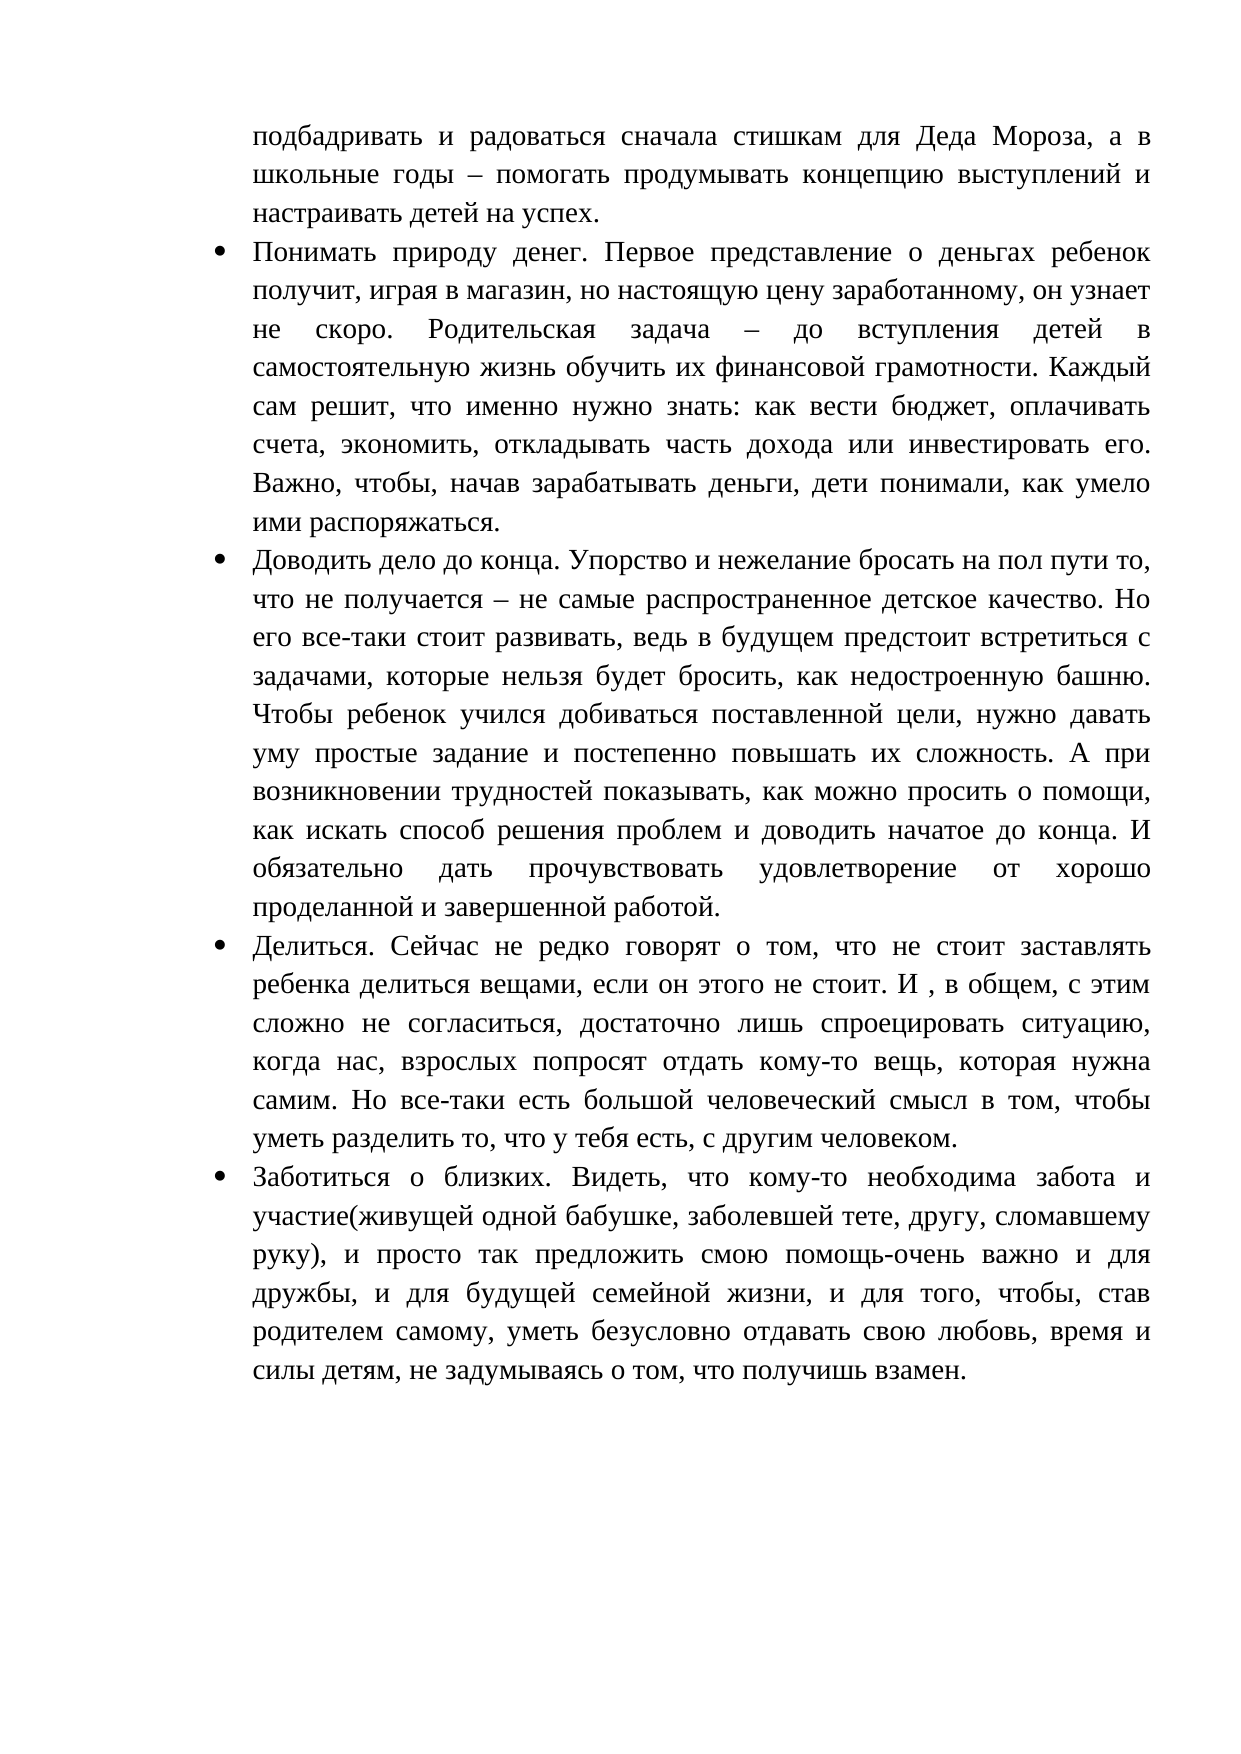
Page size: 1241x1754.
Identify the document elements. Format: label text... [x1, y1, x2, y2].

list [215, 118, 1152, 229]
list Доводить дело до конца. Упорство и нежелание бросать на пол пути то, что не получается – не самые распространенное детское качество. Но его все-таки стоит развивать, ведь в будущем предстоит встретиться с задачами, которые нельзя будет бросить, как недостроенную башню. Чтобы ребенок учился добиваться поставленной цели, нужно давать уму простые задание и постепенно повышать их сложность. А при возникновении трудностей показывать, как можно просить о помощи, как искать способ решения проблем и доводить начатое до конца. И обязательно дать прочувствовать удовлетворение от хорошо проделанной и завершенной работой. [215, 542, 1152, 923]
list Заботиться о близких. Видеть, что кому-то необходима забота и участие(живущей одной бабушке, заболевшей тете, другу, сломавшему руку), и просто так предложить смою помощь-очень важно и для дружбы, и для будущей семейной жизни, и для того, чтобы, став родителем самому, уметь безусловно отдавать свою любовь, время и силы детям, не задумываясь о том, что получишь взамен. [215, 1159, 1152, 1385]
list Делиться. Сейчас не редко говорят о том, что не стоит заставлять ребенка делиться вещами, если он этого не стоит. И , в общем, с этим сложно не согласиться, достаточно лишь спроецировать ситуацию, когда нас, взрослых попросят отдать кому-то вещь, которая нужна самим. Но все-таки есть большой человеческий смысл в том, чтобы уметь разделить то, что у тебя есть, с другим человеком. [215, 928, 1152, 1154]
list Понимать природу денег. Первое представление о деньгах ребенок получит, играя в магазин, но настоящую цену заработанному, он узнает не скоро. Родительская задача – до вступления детей в самостоятельную жизнь обучить их финансовой грамотности. Каждый сам решит, что именно нужно знать: как вести бюджет, оплачивать счета, экономить, откладывать часть дохода или инвестировать его. Важно, чтобы, начав зарабатывать деньги, дети понимали, как умело ими распоряжаться. [215, 234, 1152, 537]
